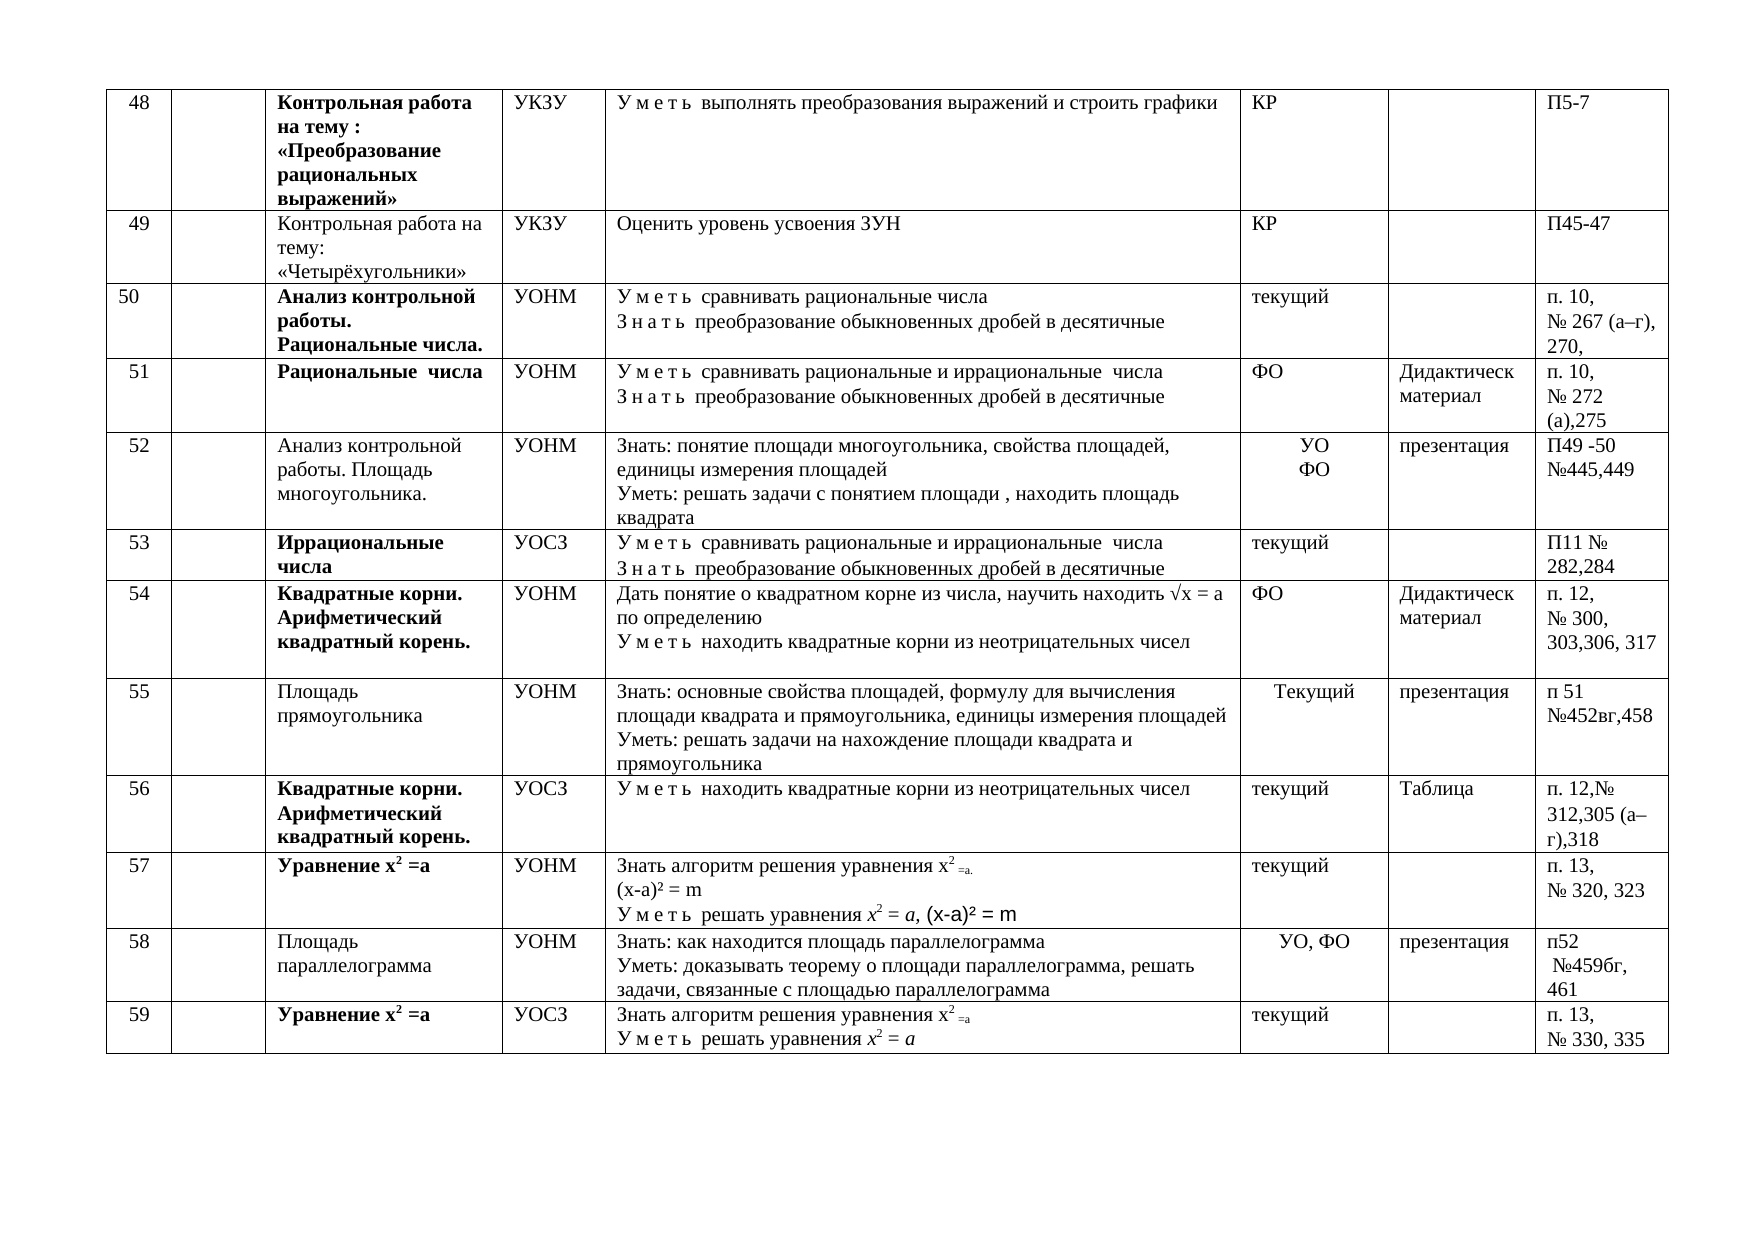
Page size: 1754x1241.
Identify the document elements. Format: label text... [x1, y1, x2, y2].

table_cell УОСЗ [503, 530, 605, 579]
table_cell презентация [1389, 929, 1535, 1001]
table_cell [172, 929, 265, 1001]
table_cell Уметь сравнивать рациональные и иррациональные числа Знать преобразование обыкновенных дробей в десятичные [606, 359, 1240, 432]
table_cell текущий [1241, 776, 1388, 852]
table_cell П11 № 282,284 [1536, 530, 1668, 579]
table_cell Уметь сравнивать рациональные числа Знать преобразование обыкновенных дробей в десятичные [606, 284, 1240, 358]
table_cell текущий [1241, 1002, 1388, 1053]
table_cell [1389, 284, 1535, 358]
table_cell УОНМ [503, 359, 605, 432]
table_cell [172, 679, 265, 775]
table_cell п. 12, № 300, 303,306, 317 [1536, 581, 1668, 678]
table_cell презентация [1389, 433, 1535, 529]
table_cell УОНМ [503, 581, 605, 678]
table_cell 48 [107, 90, 171, 210]
table_cell [1389, 90, 1535, 210]
table_cell ФО [1241, 359, 1388, 432]
table_cell п. 13, № 320, 323 [1536, 853, 1668, 928]
table_cell Площадь параллелограмма [266, 929, 502, 1001]
table_cell Квадратные корни. Арифметический квадратный корень. [266, 581, 502, 678]
table_cell [172, 853, 265, 928]
table_cell 53 [107, 530, 171, 579]
table_cell КР [1241, 211, 1388, 283]
table_cell [172, 90, 265, 210]
table_cell Оценить уровень усвоения ЗУН [606, 211, 1240, 283]
table_cell 50 [107, 284, 171, 358]
table_cell 54 [107, 581, 171, 678]
table_cell ФО [1241, 581, 1388, 678]
table_cell Таблица [1389, 776, 1535, 852]
table_cell Анализ контрольной работы. Рациональные числа. [266, 284, 502, 358]
table_cell [172, 359, 265, 432]
table_cell [1389, 211, 1535, 283]
table_cell п. 13, № 330, 335 [1536, 1002, 1668, 1053]
table_cell 57 [107, 853, 171, 928]
table_cell Дать понятие о квадратном корне из числа, научить находить √х = а по определению Уметь находить квадратные корни из неотрицательных чисел [606, 581, 1240, 678]
table_cell [172, 581, 265, 678]
table_cell Площадь прямоугольника [266, 679, 502, 775]
table_cell текущий [1241, 853, 1388, 928]
table_cell Знать: как находится площадь параллелограмма Уметь: доказывать теорему о площади параллелограмма, решать задачи, связанные с площадью параллелограмма [606, 929, 1240, 1001]
table_cell КР [1241, 90, 1388, 210]
table_cell П5-7 [1536, 90, 1668, 210]
table_cell презентация [1389, 679, 1535, 775]
table_cell Уравнение х2 =а [266, 1002, 502, 1053]
table_cell 51 [107, 359, 171, 432]
table_cell Уметь находить квадратные корни из неотрицательных чисел [606, 776, 1240, 852]
table_cell Контрольная работа на тему: «Четырёхугольники» [266, 211, 502, 283]
table_cell УОСЗ [503, 1002, 605, 1053]
table_cell УКЗУ [503, 211, 605, 283]
table_cell [172, 530, 265, 579]
table_cell Знать алгоритм решения уравнения х2 =а. (х-а)² = m Уметь решать уравнения х2 = а, (х-а)² = m [606, 853, 1240, 928]
table_cell [1389, 1002, 1535, 1053]
table_cell [172, 776, 265, 852]
table_cell Знать: понятие площади многоугольника, свойства площадей, единицы измерения площадей Уметь: решать задачи с понятием площади , находить площадь квадрата [606, 433, 1240, 529]
table_cell [172, 284, 265, 358]
table_cell УОНМ [503, 284, 605, 358]
table_cell Дидактическ материал [1389, 581, 1535, 678]
table_cell УОНМ [503, 929, 605, 1001]
table_cell УОНМ [503, 853, 605, 928]
table_cell УО ФО [1241, 433, 1388, 529]
table_cell Уравнение х2 =а [266, 853, 502, 928]
table_cell УОСЗ [503, 776, 605, 852]
table_cell [172, 433, 265, 529]
table_cell Рациональные числа [266, 359, 502, 432]
table_cell текущий [1241, 530, 1388, 579]
table_cell Контрольная работа на тему : «Преобразование рациональных выражений» [266, 90, 502, 210]
table_cell Иррациональные числа [266, 530, 502, 579]
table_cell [606, 1002, 1240, 1053]
table_cell П49 -50 №445,449 [1536, 433, 1668, 529]
table_cell п. 10, № 272 (а),275 [1536, 359, 1668, 432]
table_cell 58 [107, 929, 171, 1001]
table_cell [172, 211, 265, 283]
table_cell Уметь сравнивать рациональные и иррациональные числа Знать преобразование обыкновенных дробей в десятичные [606, 530, 1240, 579]
table_cell текущий [1241, 284, 1388, 358]
table_cell п52 №459бг, 461 [1536, 929, 1668, 1001]
table_cell 56 [107, 776, 171, 852]
table_cell 55 [107, 679, 171, 775]
table_cell УО, ФО [1241, 929, 1388, 1001]
table_cell п. 12,№ 312,305 (а–г),318 [1536, 776, 1668, 852]
table_cell Анализ контрольной работы. Площадь многоугольника. [266, 433, 502, 529]
table_cell [1389, 530, 1535, 579]
table_cell Уметь выполнять преобразования выражений и строить графики [606, 90, 1240, 210]
table_cell 52 [107, 433, 171, 529]
table_cell Текущий [1241, 679, 1388, 775]
table_cell 49 [107, 211, 171, 283]
table_cell Знать: основные свойства площадей, формулу для вычисления площади квадрата и прямоугольника, единицы измерения площадей Уметь: решать задачи на нахождение площади квадрата и прямоугольника [606, 679, 1240, 775]
table_cell П45-47 [1536, 211, 1668, 283]
table_cell [172, 1002, 265, 1053]
table_cell УКЗУ [503, 90, 605, 210]
table_cell Дидактическ материал [1389, 359, 1535, 432]
table_cell 59 [107, 1002, 171, 1053]
table_cell УОНМ [503, 433, 605, 529]
table_cell п. 10, № 267 (а–г), 270, [1536, 284, 1668, 358]
table_cell Квадратные корни. Арифметический квадратный корень. [266, 776, 502, 852]
table_cell [1389, 853, 1535, 928]
table_cell УОНМ [503, 679, 605, 775]
table_cell п 51 №452вг,458 [1536, 679, 1668, 775]
